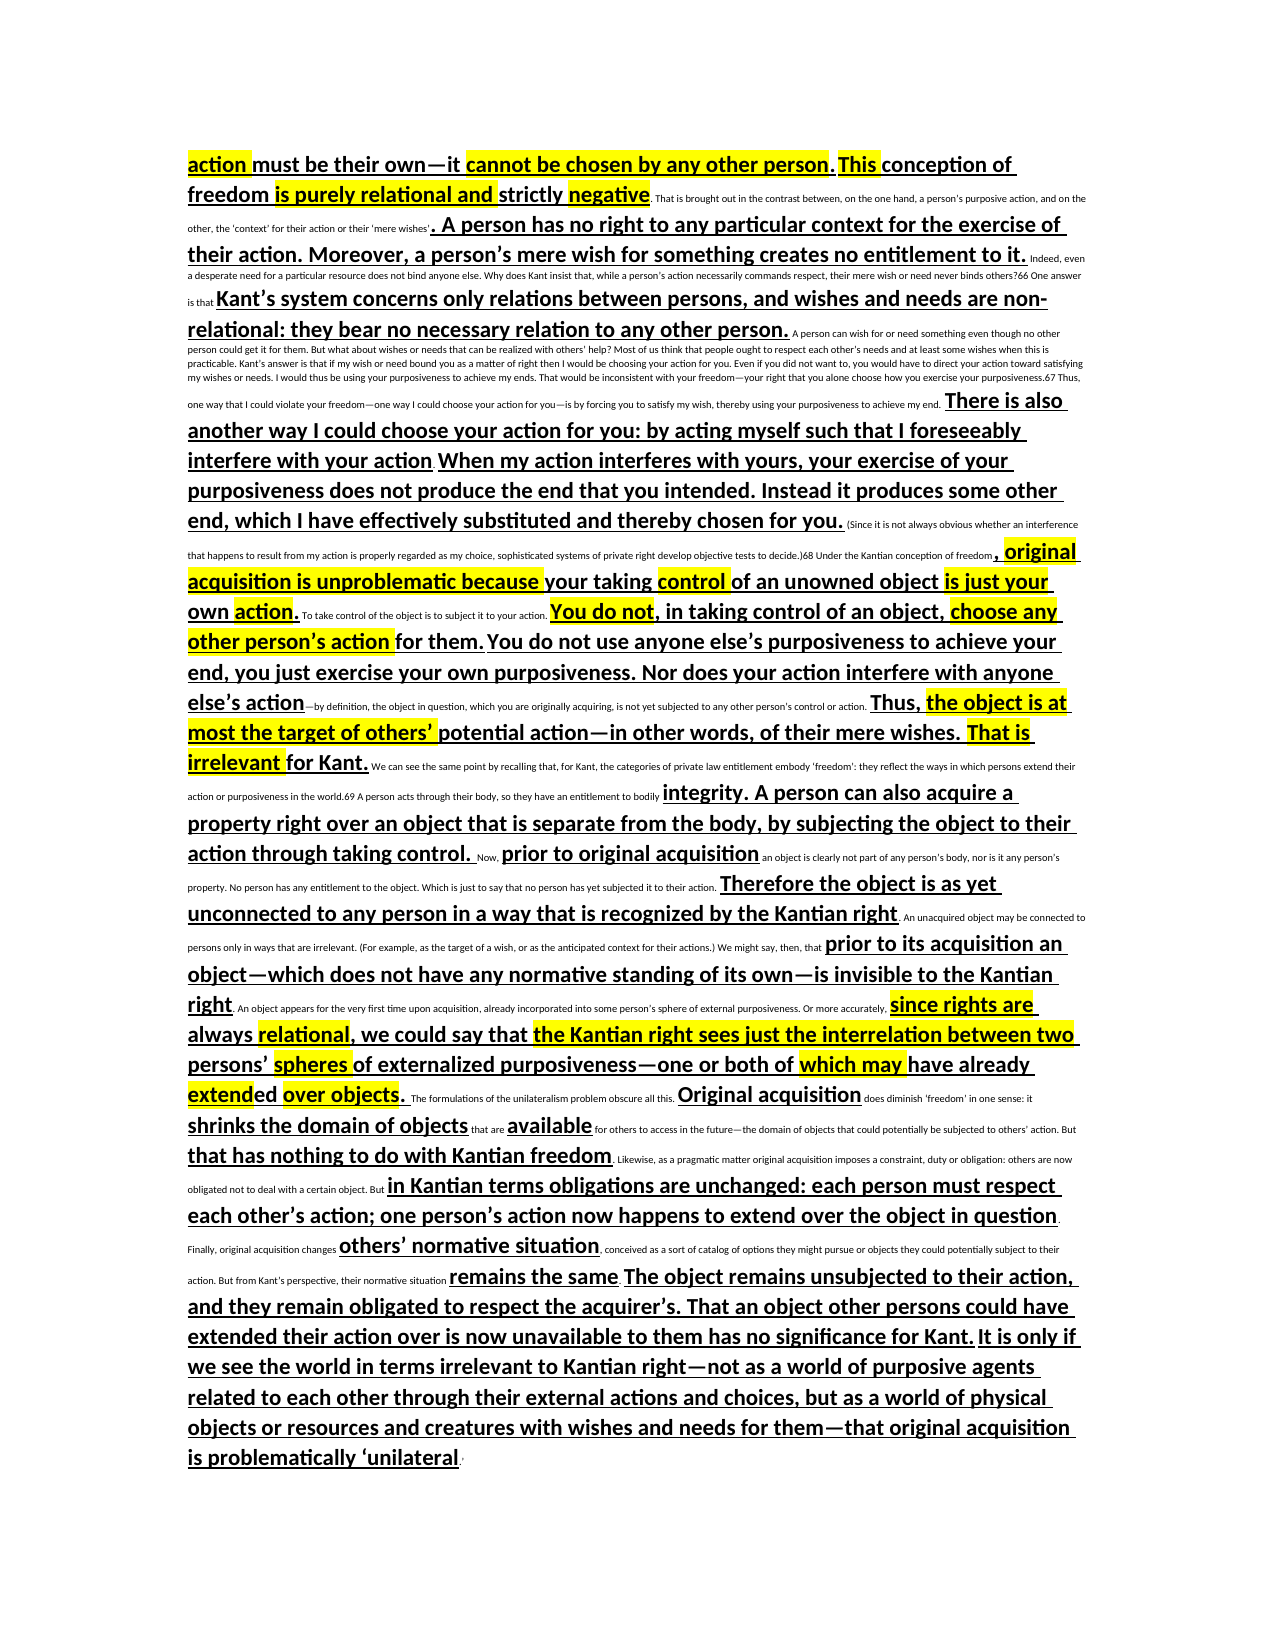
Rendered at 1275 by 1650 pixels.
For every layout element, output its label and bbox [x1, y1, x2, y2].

text [187, 150, 1087, 1471]
